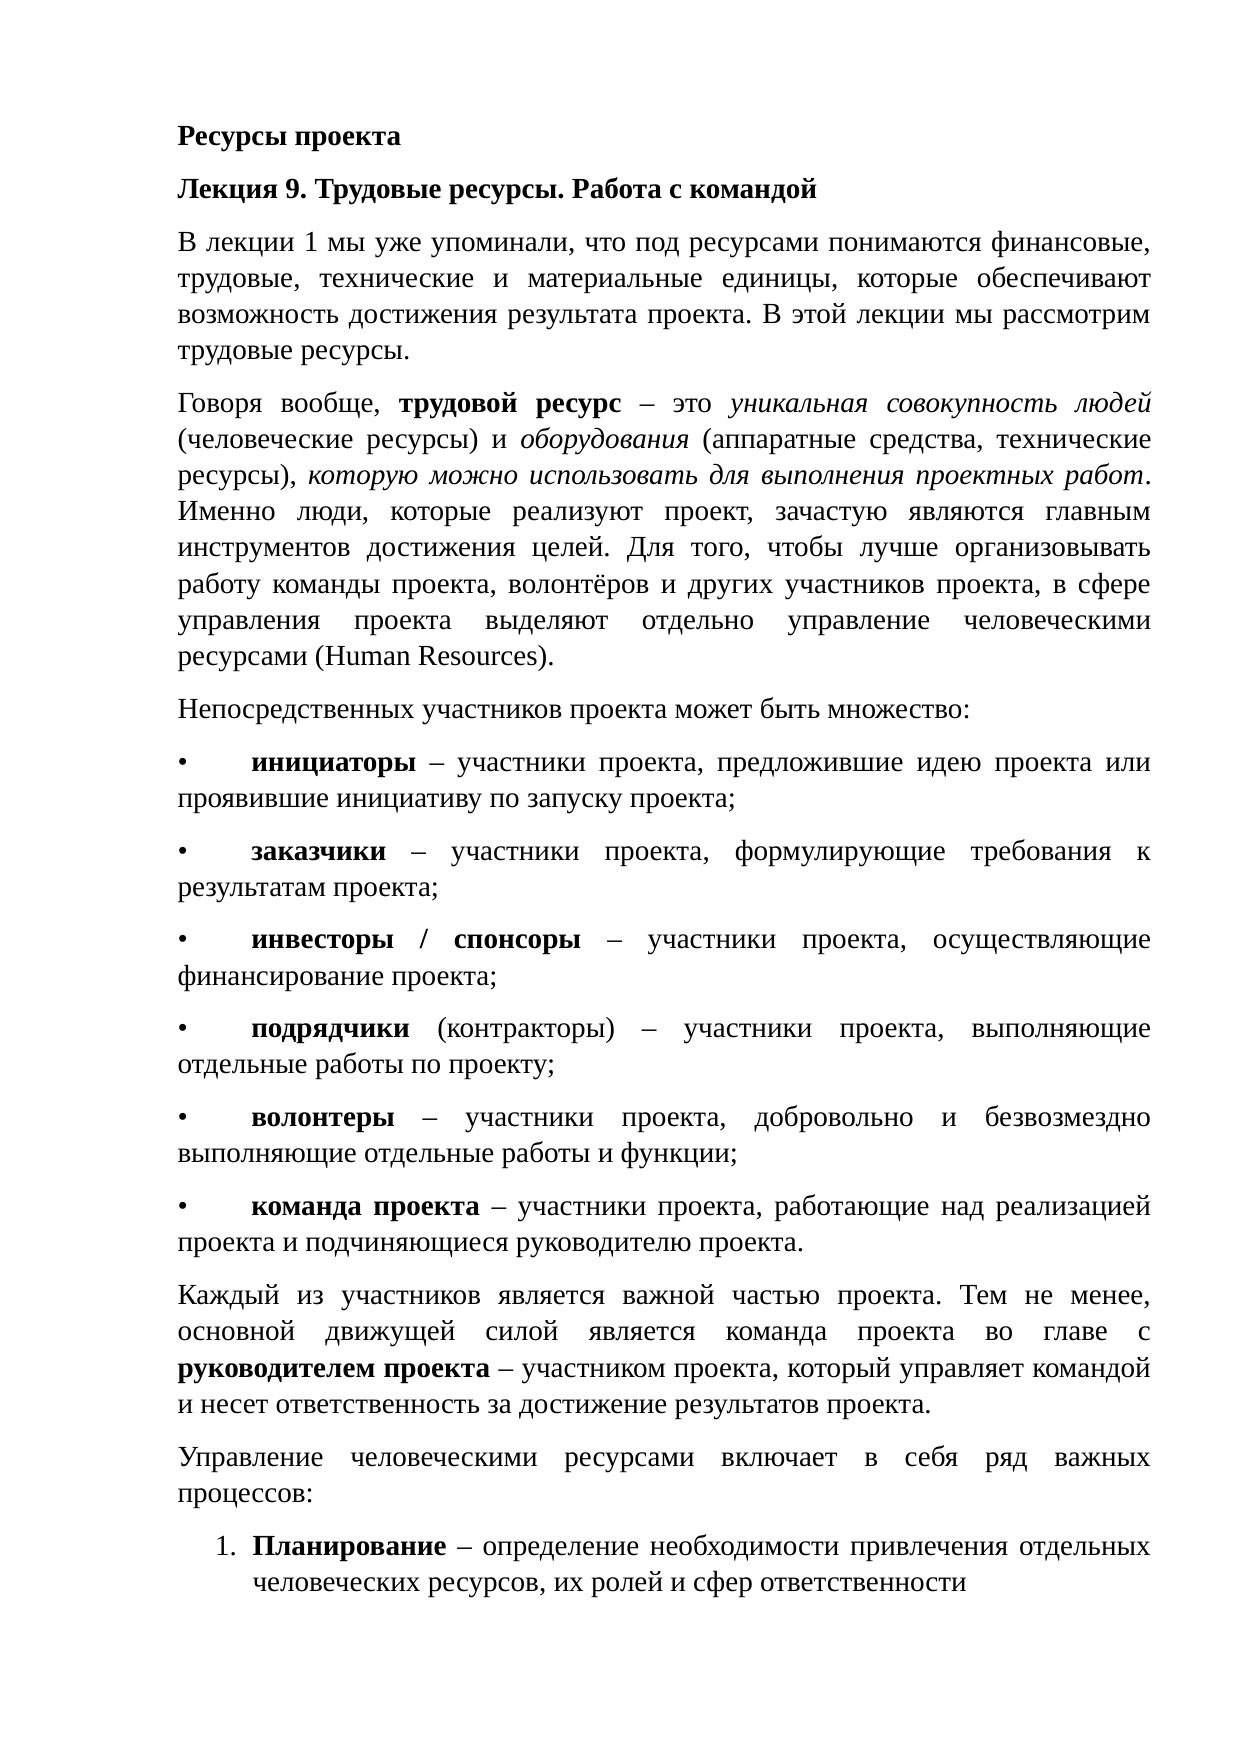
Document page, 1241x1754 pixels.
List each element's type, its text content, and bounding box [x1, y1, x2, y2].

text • волонтеры – участники проекта, добровольно и безвозмездно выполняющие отдельные работы и функции; [177, 1099, 1152, 1169]
subtitle Ресурсы проекта [177, 118, 1152, 152]
text • подрядчики (контракторы) – участники проекта, выполняющие отдельные работы по проекту; [177, 1011, 1152, 1080]
text • заказчики – участники проекта, формулирующие требования к результатам проекта; [177, 833, 1152, 902]
subtitle Лекция 9. Трудовые ресурсы. Работа с командой [177, 171, 1152, 204]
text • инвесторы / спонсоры – участники проекта, осуществляющие финансирование проекта; [177, 922, 1152, 991]
text Каждый из участников является важной частью проекта. Тем не менее, основной движущей силой является команда проекта во главе с руководителем проекта – участником проекта, который управляет командой и несет ответственность за достижение результатов проекта. [177, 1277, 1152, 1419]
text Говоря вообще, трудовой ресурс – это уникальная совокупность людей (человеческие ресурсы) и оборудования (аппаратные средства, технические ресурсы), которую можно использовать для выполнения проектных работ. Именно люди, которые реализуют проект, зачастую являются главным инструментов достижения целей. Для того, чтобы лучше организовывать работу команды проекта, волонтёров и других участников проекта, в сфере управления проекта выделяют отдельно управление человеческими ресурсами (Human Resources). [177, 385, 1152, 672]
text Управление человеческими ресурсами включает в себя ряд важных процессов: [177, 1439, 1152, 1508]
text • команда проекта – участники проекта, работающие над реализацией проекта и подчиняющиеся руководителю проекта. [177, 1188, 1152, 1258]
text Непосредственных участников проекта может быть множество: [177, 691, 1152, 724]
text В лекции 1 мы уже упоминали, что под ресурсами понимаются финансовые, трудовые, технические и материальные единицы, которые обеспечивают возможность достижения результата проекта. В этой лекции мы рассмотрим трудовые ресурсы. [177, 224, 1152, 366]
list Планирование – определение необходимости привлечения отдельных человеческих ресурсов, их ролей и сфер ответственности [215, 1528, 1152, 1597]
text • инициаторы – участники проекта, предложившие идею проекта или проявившие инициативу по запуску проекта; [177, 744, 1152, 813]
